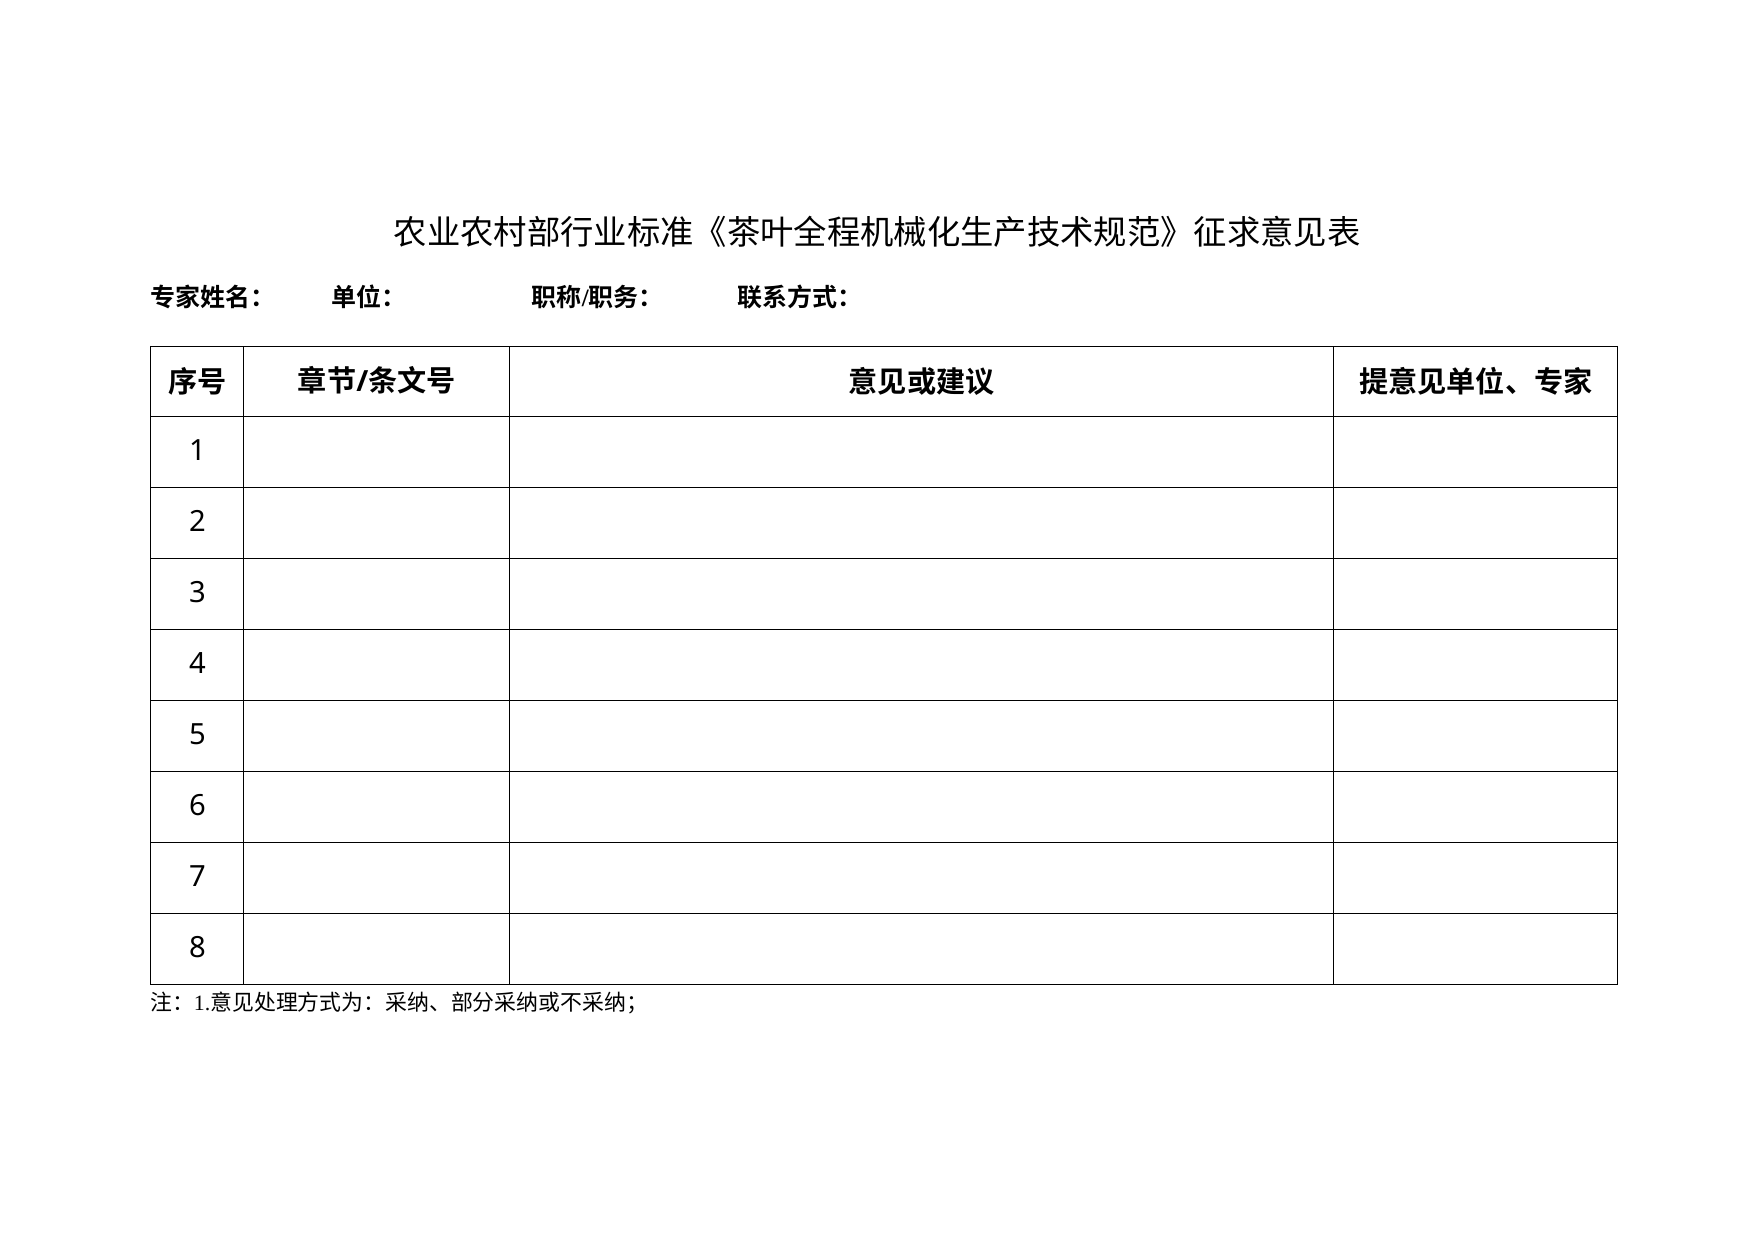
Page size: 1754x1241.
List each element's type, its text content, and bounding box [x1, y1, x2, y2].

table_cell [1334, 772, 1617, 842]
table_cell [1334, 843, 1617, 913]
table_cell [1334, 488, 1617, 558]
table_cell [510, 417, 1333, 487]
table_header 提意见单位、专家 [1334, 347, 1617, 416]
table_cell [151, 488, 243, 558]
table_cell [244, 417, 509, 487]
table_cell [244, 488, 509, 558]
table_header 章节/条文号 [244, 347, 509, 416]
table_cell [510, 914, 1333, 984]
table_cell [510, 630, 1333, 700]
table_cell [244, 914, 509, 984]
table_cell [510, 488, 1333, 558]
table_cell [510, 559, 1333, 629]
table_cell [244, 772, 509, 842]
table_cell [244, 559, 509, 629]
text 注：1.意见处理方式为：采纳、部分采纳或不采纳； [150, 985, 1604, 1017]
table_cell [1334, 630, 1617, 700]
table_cell [510, 843, 1333, 913]
text 农业农村部行业标准《茶叶全程机械化生产技术规范》征求意见表 [150, 198, 1604, 263]
table_cell [510, 701, 1333, 771]
table_cell [244, 701, 509, 771]
table_header 意见或建议 [510, 347, 1333, 416]
table_header 序号 [151, 347, 243, 416]
table_cell [151, 630, 243, 700]
table_cell [1334, 417, 1617, 487]
table_cell [1334, 559, 1617, 629]
table_cell [151, 843, 243, 913]
table_cell [244, 843, 509, 913]
table_cell [244, 630, 509, 700]
table_cell [1334, 701, 1617, 771]
table_cell [510, 772, 1333, 842]
table_cell [151, 559, 243, 629]
table_cell [151, 417, 243, 487]
table_cell [151, 701, 243, 771]
table_cell [1334, 914, 1617, 984]
text 专家姓名： 单位： 职称/职务： 联系方式： [150, 263, 1604, 328]
table_cell [151, 914, 243, 984]
table_cell [151, 772, 243, 842]
